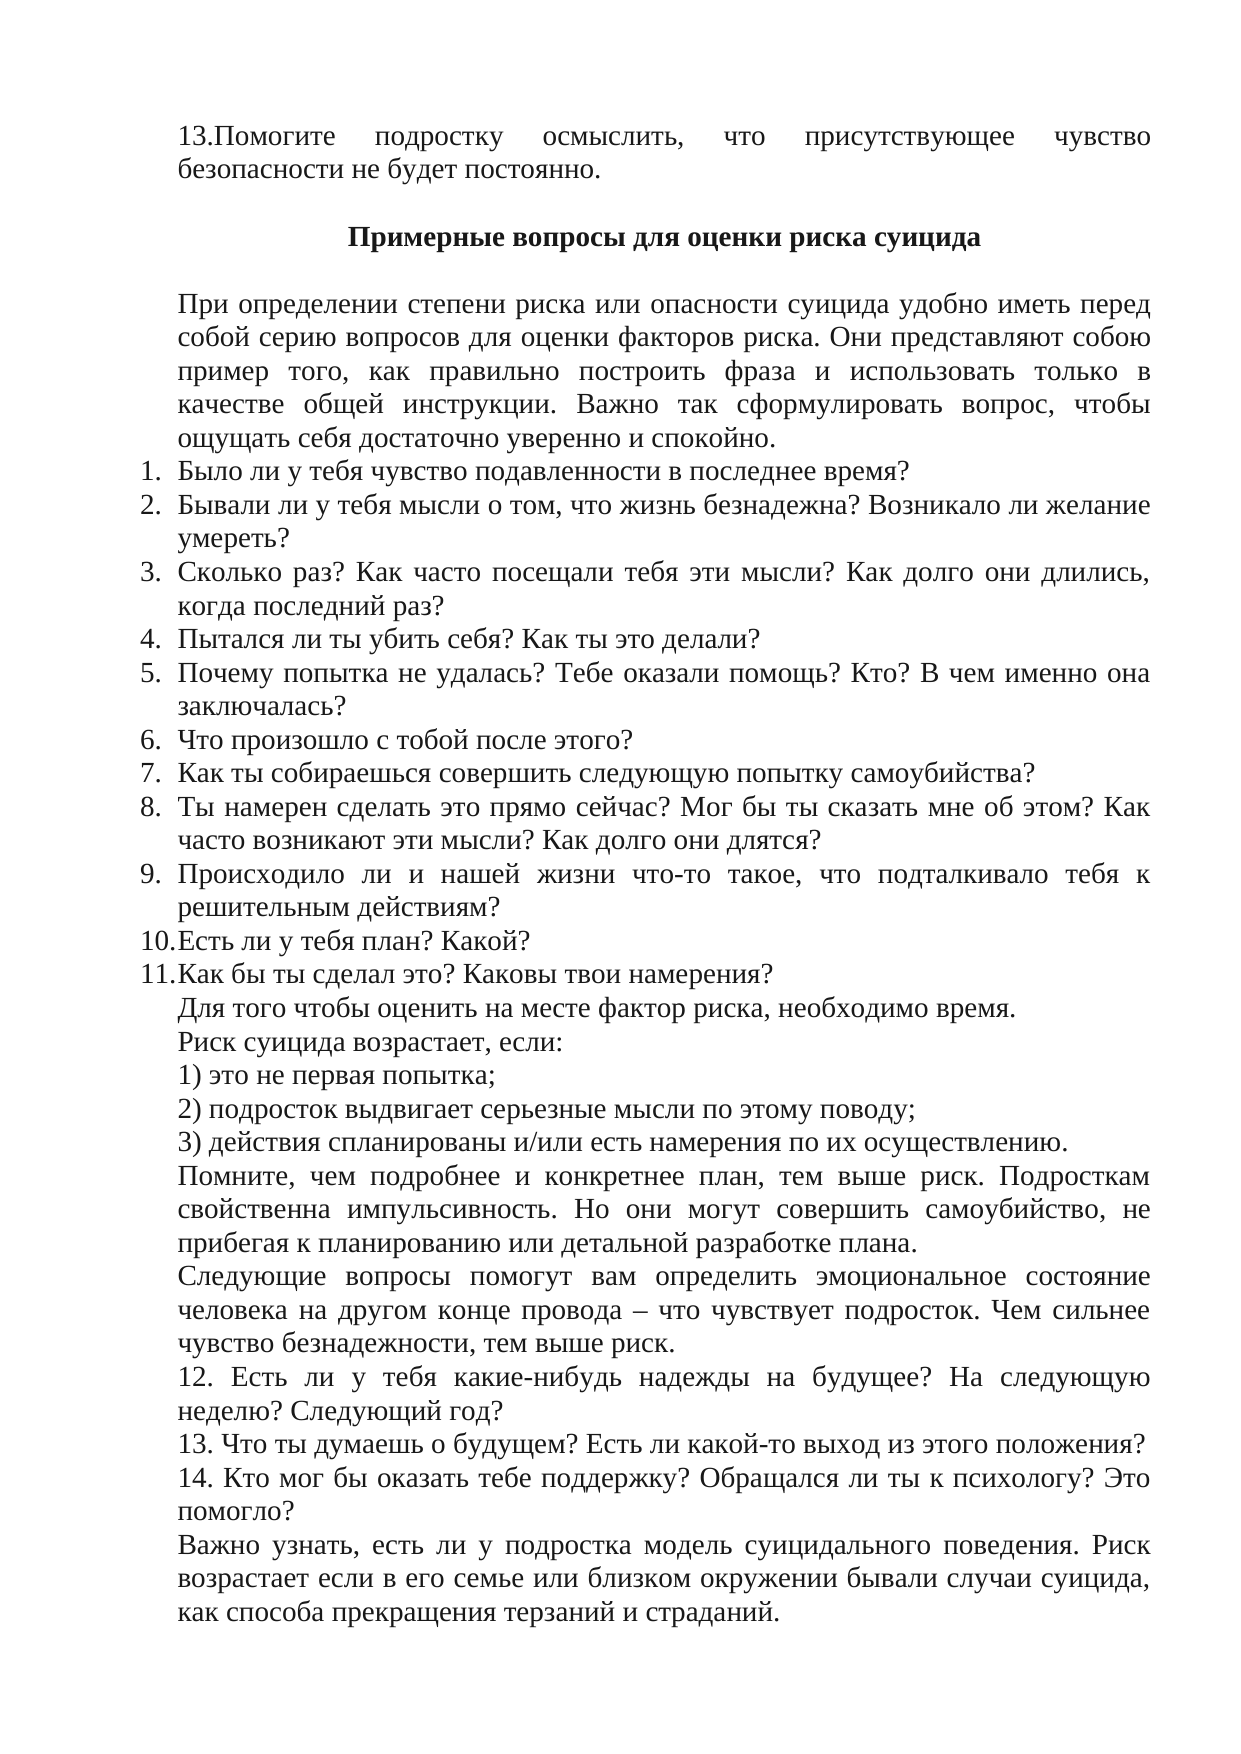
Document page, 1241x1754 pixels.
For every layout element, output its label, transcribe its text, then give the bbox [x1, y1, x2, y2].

text Для того чтобы оценить на месте фактор риска, необходимо время. [177, 990, 1152, 1024]
list Есть ли у тебя план? Какой? [140, 923, 1152, 957]
text Важно узнать, есть ли у подростка модель суицидального поведения. Риск возрастает если в его семье или близком окружении бывали случаи суицида, как способа прекращения терзаний и страданий. [177, 1527, 1152, 1627]
text 1) это не первая попытка; [177, 1057, 1152, 1091]
list Было ли у тебя чувство подавленности в последнее время? [140, 453, 1152, 487]
list Ты намерен сделать это прямо сейчас? Мог бы ты сказать мне об этом? Как часто возникают эти мысли? Как долго они длятся? [140, 789, 1152, 856]
text 12. Есть ли у тебя какие-нибудь надежды на будущее? На следующую неделю? Следующий год? [177, 1359, 1152, 1426]
text При определении степени риска или опасности суицида удобно иметь перед собой серию вопросов для оценки факторов риска. Они представляют собою пример того, как правильно построить фраза и использовать только в качестве общей инструкции. Важно так сформулировать вопрос, чтобы ощущать себя достаточно уверенно и спокойно. [177, 286, 1152, 453]
list Бывали ли у тебя мысли о том, что жизнь безнадежна? Возникало ли желание умереть? [140, 487, 1152, 554]
text Следующие вопросы помогут вам определить эмоциональное состояние человека на другом конце провода – что чувствует подросток. Чем сильнее чувство безнадежности, тем выше риск. [177, 1258, 1152, 1359]
list Пытался ли ты убить себя? Как ты это делали? [140, 621, 1152, 655]
text Риск суицида возрастает, если: [177, 1024, 1152, 1057]
list Происходило ли и нашей жизни что-то такое, что подталкивало тебя к решительным действиям? [140, 856, 1152, 923]
text 13. Что ты думаешь о будущем? Есть ли какой-то выход из этого положения? [177, 1426, 1152, 1460]
text 14. Кто мог бы оказать тебе поддержку? Обращался ли ты к психологу? Это помогло? [177, 1460, 1152, 1527]
list Сколько раз? Как часто посещали тебя эти мысли? Как долго они длились, когда последний раз? [140, 554, 1152, 621]
text 3) действия спланированы и/или есть намерения по их осуществлению. [177, 1124, 1152, 1158]
text 13.Помогите подростку осмыслить, что присутствующее чувство безопасности не будет постоянно. [177, 118, 1152, 185]
list Что произошло с тобой после этого? [140, 722, 1152, 755]
list Почему попытка не удалась? Тебе оказали помощь? Кто? В чем именно она заключалась? [140, 655, 1152, 722]
text Примерные вопросы для оценки риска суицида [177, 219, 1152, 252]
list Как бы ты сделал это? Каковы твои намерения? [140, 957, 1152, 990]
list Как ты собираешься совершить следующую попытку самоубийства? [140, 755, 1152, 789]
text Помните, чем подробнее и конкретнее план, тем выше риск. Подросткам свойственна импульсивность. Но они могут совершить самоубийство, не прибегая к планированию или детальной разработке плана. [177, 1158, 1152, 1258]
text 2) подросток выдвигает серьезные мысли по этому поводу; [177, 1091, 1152, 1124]
